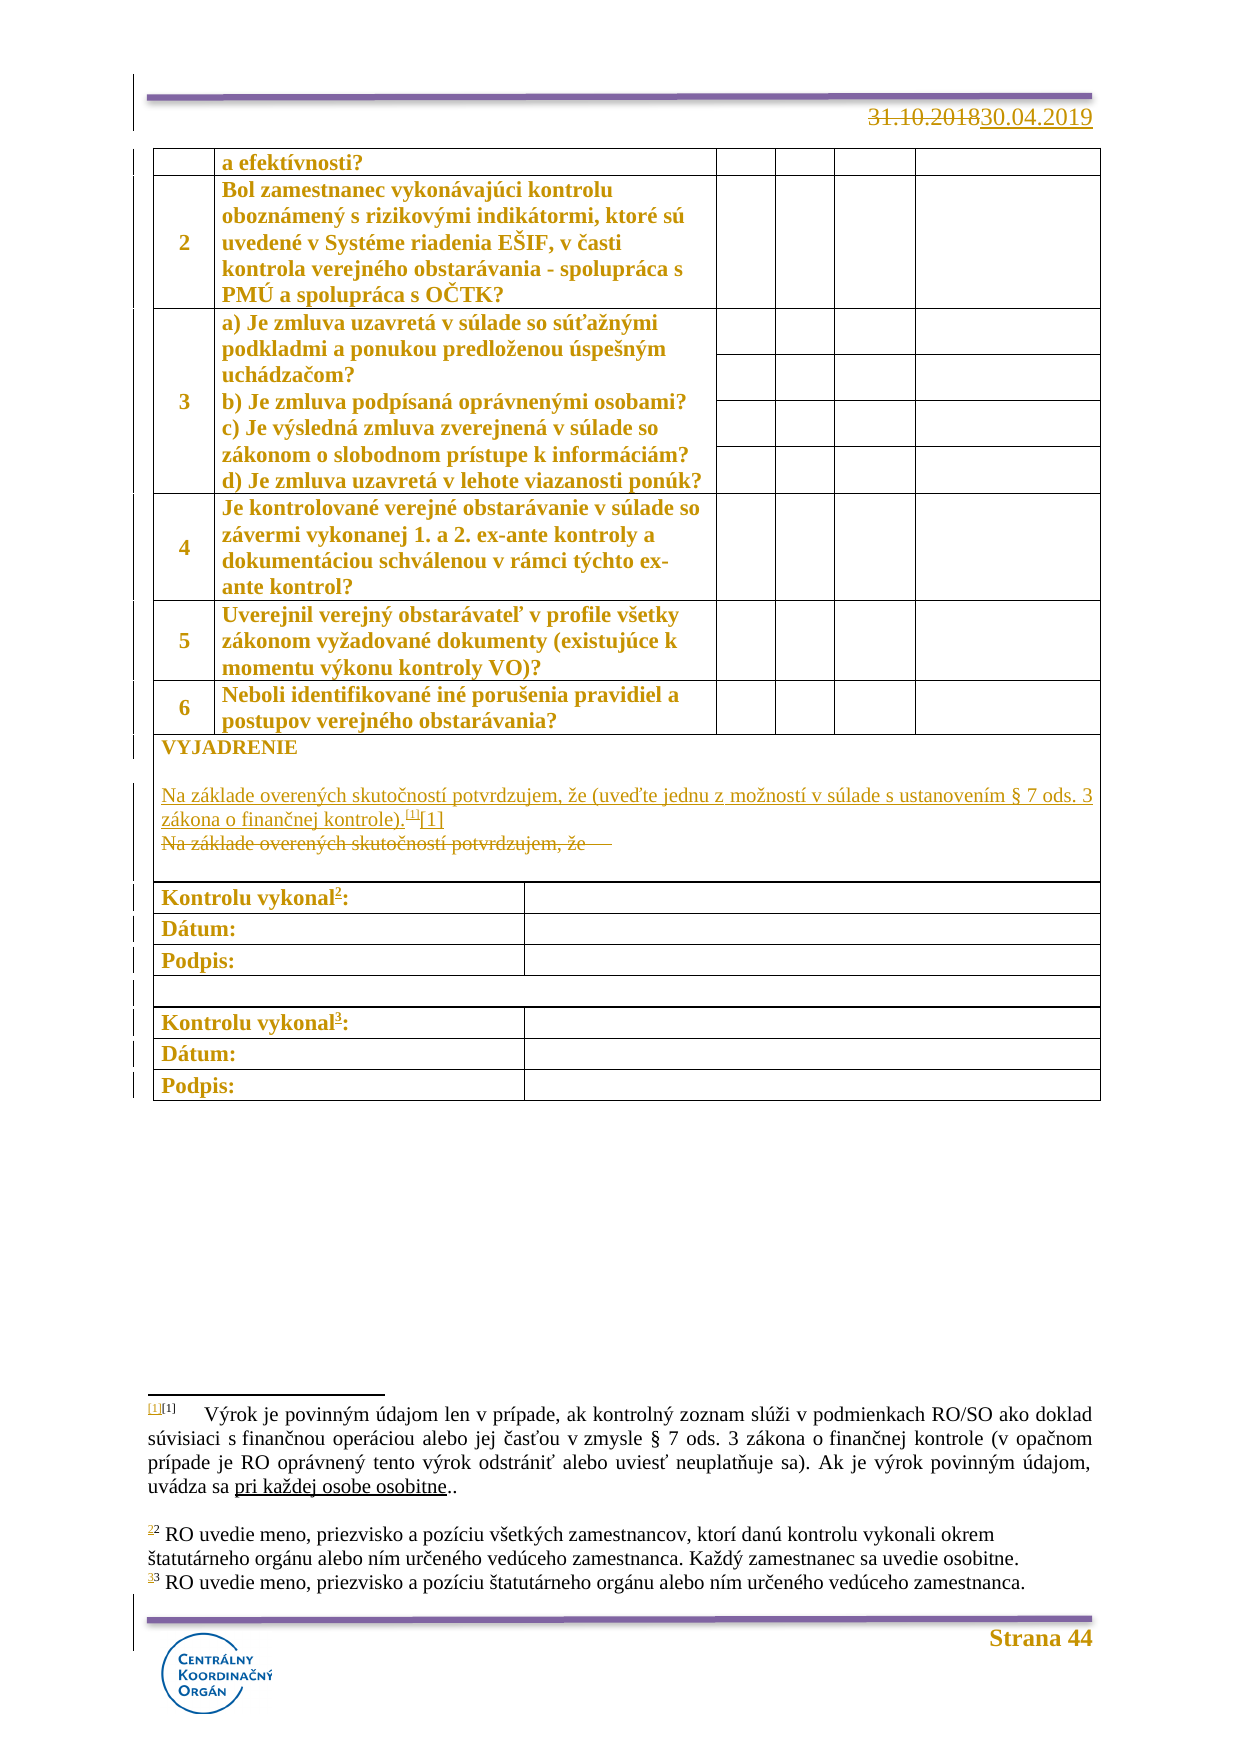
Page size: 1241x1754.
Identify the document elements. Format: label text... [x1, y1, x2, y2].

table_cell [916, 176, 1100, 308]
table_cell [916, 149, 1100, 175]
table_cell VYJADRENIE [154, 735, 1100, 881]
table_cell Podpis: [154, 1070, 524, 1100]
table_cell [776, 601, 834, 680]
table_cell [717, 176, 775, 308]
table_cell [835, 355, 915, 400]
table_cell [154, 976, 1100, 1006]
table_cell [525, 883, 1100, 913]
table_cell [776, 309, 834, 354]
table_cell [916, 355, 1100, 400]
picture [159, 1631, 272, 1713]
table_cell [916, 401, 1100, 446]
table_cell [776, 447, 834, 493]
table_cell [776, 401, 834, 446]
table_cell Je kontrolované verejné obstarávanie v súlade so závermi vykonanej 1. a 2. ex-ante kontroly a dokumentáciou schválenou v rámci týchto ex-ante kontrol? [215, 494, 716, 600]
table_cell [835, 681, 915, 734]
table_cell [916, 601, 1100, 680]
table_cell 6 [154, 681, 214, 734]
table_cell [776, 494, 834, 600]
table_cell [525, 914, 1100, 944]
table_cell Dátum: [154, 1039, 524, 1069]
table_cell [776, 149, 834, 175]
table_cell [717, 494, 775, 600]
table_cell [916, 447, 1100, 493]
table_cell Bol zamestnanec vykonávajúci kontrolu oboznámený s rizikovými indikátormi, ktoré sú uvedené v Systéme riadenia EŠIF, v časti kontrola verejného obstarávania - spolupráca s PMÚ a spolupráca s OČTK? [215, 176, 716, 308]
table_cell [916, 494, 1100, 600]
table_cell [717, 149, 775, 175]
table_cell 1 [154, 149, 214, 175]
table_cell [776, 176, 834, 308]
table_cell Neboli identifikované iné porušenia pravidiel a postupov verejného obstarávania? [215, 681, 716, 734]
table_cell [525, 1008, 1100, 1038]
table_cell Dátum: [154, 914, 524, 944]
table_cell Uverejnil verejný obstarávateľ v profile všetky zákonom vyžadované dokumenty (existujúce k momentu výkonu kontroly VO)? [215, 601, 716, 680]
table_cell [835, 149, 915, 175]
table_cell [835, 176, 915, 308]
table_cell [215, 149, 716, 175]
table_cell [717, 355, 775, 400]
table_cell 2 [154, 176, 214, 308]
table_cell Kontrolu vykonal: [154, 1008, 524, 1038]
table_cell 4 [154, 494, 214, 600]
table_cell [525, 1039, 1100, 1069]
table_cell [717, 309, 775, 354]
table_cell [835, 309, 915, 354]
table_cell [835, 401, 915, 446]
table_cell [835, 447, 915, 493]
table_cell 5 [154, 601, 214, 680]
table_cell [717, 401, 775, 446]
table_cell [835, 494, 915, 600]
table_cell [717, 681, 775, 734]
table_cell [916, 309, 1100, 354]
table_cell 3 [154, 309, 214, 493]
table_cell [916, 681, 1100, 734]
table_cell Kontrolu vykonal: [154, 883, 524, 913]
table_cell [525, 1070, 1100, 1100]
table_cell a) Je zmluva uzavretá v súlade so súťažnými podkladmi a ponukou predloženou úspešným uchádzačom? b) Je zmluva podpísaná oprávnenými osobami? c) Je výsledná zmluva zverejnená v súlade so zákonom o slobodnom prístupe k informáciám? d) Je zmluva uzavretá v lehote viazanosti ponúk? [215, 309, 716, 493]
table_cell Podpis: [154, 945, 524, 975]
table_cell [776, 355, 834, 400]
table_cell [717, 447, 775, 493]
table_cell [835, 601, 915, 680]
table_cell [717, 601, 775, 680]
table_cell [776, 681, 834, 734]
table_cell [525, 945, 1100, 975]
